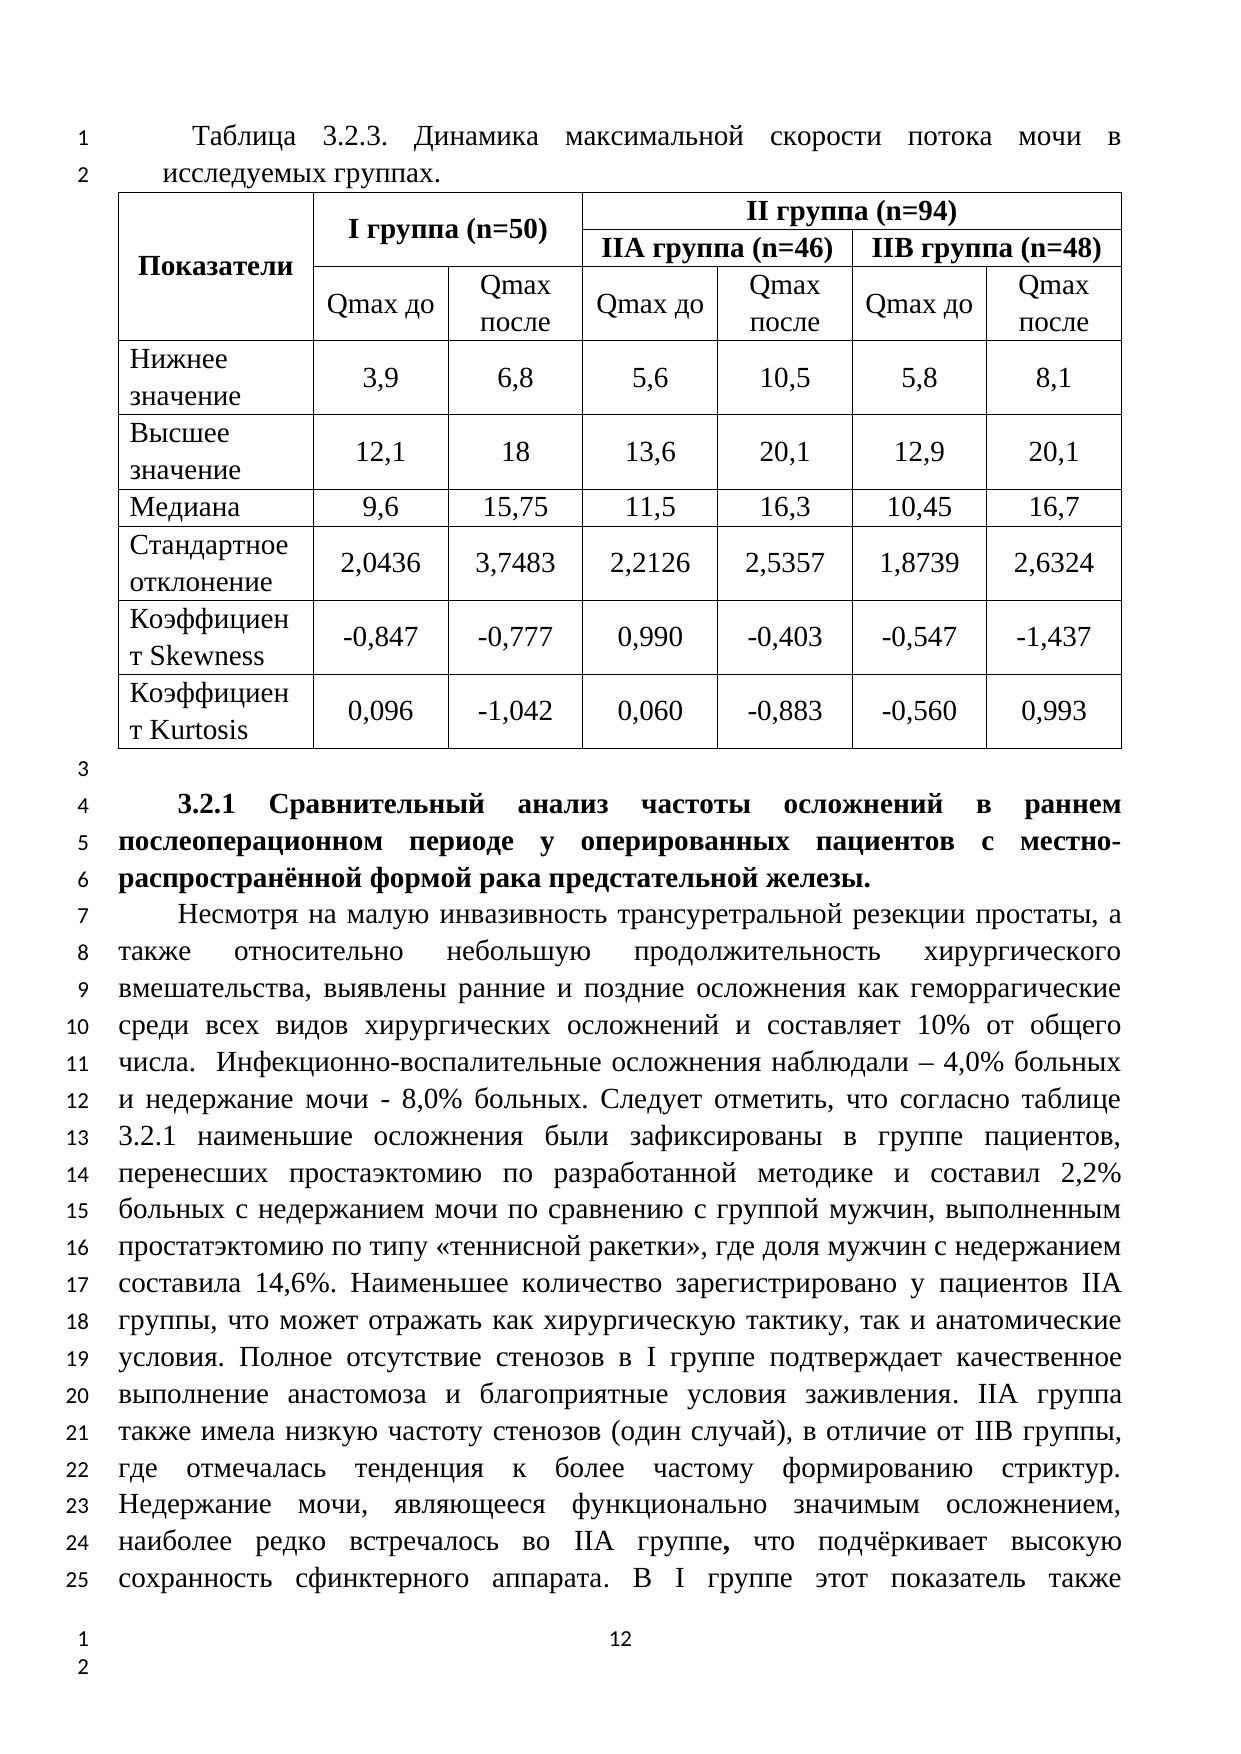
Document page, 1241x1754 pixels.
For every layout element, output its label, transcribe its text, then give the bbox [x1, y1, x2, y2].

table_cell -0,403 [718, 601, 852, 674]
table_cell -0,560 [853, 675, 986, 748]
table_cell -1,437 [987, 601, 1121, 674]
table_cell Высшее значение [119, 415, 313, 488]
table_cell Qmax после [987, 267, 1121, 340]
table_cell 2,6324 [987, 527, 1121, 600]
table_cell Коэффициент Kurtosis [119, 675, 313, 748]
table_cell IIB группа (n=48) [853, 230, 1121, 266]
table_cell 10,45 [853, 490, 986, 526]
table_cell 11,5 [583, 490, 717, 526]
table_header II группа (n=94) [583, 193, 1121, 229]
table_cell 6,8 [449, 341, 582, 414]
table_cell 10,5 [718, 341, 852, 414]
table_cell 2,0436 [314, 527, 448, 600]
table_cell 16,7 [987, 490, 1121, 526]
table_cell 15,75 [449, 490, 582, 526]
table_cell Qmax после [449, 267, 582, 340]
table_cell 20,1 [718, 415, 852, 488]
table_cell -0,777 [449, 601, 582, 674]
table_header Показатели [119, 193, 313, 340]
table_cell 5,8 [853, 341, 986, 414]
table_cell Коэффициент Skewness [119, 601, 313, 674]
table_cell Медиана [119, 490, 313, 526]
table_header I группа (n=50) [314, 193, 582, 266]
table_cell 12,9 [853, 415, 986, 488]
table_cell 0,990 [583, 601, 717, 674]
table_cell 8,1 [987, 341, 1121, 414]
table_cell -0,847 [314, 601, 448, 674]
table_cell -0,883 [718, 675, 852, 748]
table_cell 9,6 [314, 490, 448, 526]
table_cell 12,1 [314, 415, 448, 488]
table_cell 1,8739 [853, 527, 986, 600]
table_cell Нижнее значение [119, 341, 313, 414]
text Таблица 3.2.3. Динамика максимальной скорости потока мочи в исследуемых группах. [162, 118, 1122, 188]
table_cell Qmax до [583, 267, 717, 340]
table_cell 16,3 [718, 490, 852, 526]
table_cell 2,5357 [718, 527, 852, 600]
table_cell 0,060 [583, 675, 717, 748]
table_cell 5,6 [583, 341, 717, 414]
table_cell 13,6 [583, 415, 717, 488]
text 3.2.1 Сравнительный анализ частоты осложнений в раннем послеоперационном периоде у оперированных пациентов с местно-распространённой формой рака предстательной железы. [118, 786, 1122, 893]
table_cell 3,7483 [449, 527, 582, 600]
table_cell Стандартное отклонение [119, 527, 313, 600]
table_cell Qmax до [314, 267, 448, 340]
table_cell 3,9 [314, 341, 448, 414]
table_cell Qmax после [718, 267, 852, 340]
table_cell 20,1 [987, 415, 1121, 488]
table_cell IIA группа (n=46) [583, 230, 852, 266]
table_cell 0,096 [314, 675, 448, 748]
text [118, 897, 1122, 1594]
table_cell 0,993 [987, 675, 1121, 748]
table_cell -1,042 [449, 675, 582, 748]
table_cell -0,547 [853, 601, 986, 674]
table_cell 18 [449, 415, 582, 488]
table_cell 2,2126 [583, 527, 717, 600]
table_cell Qmax до [853, 267, 986, 340]
